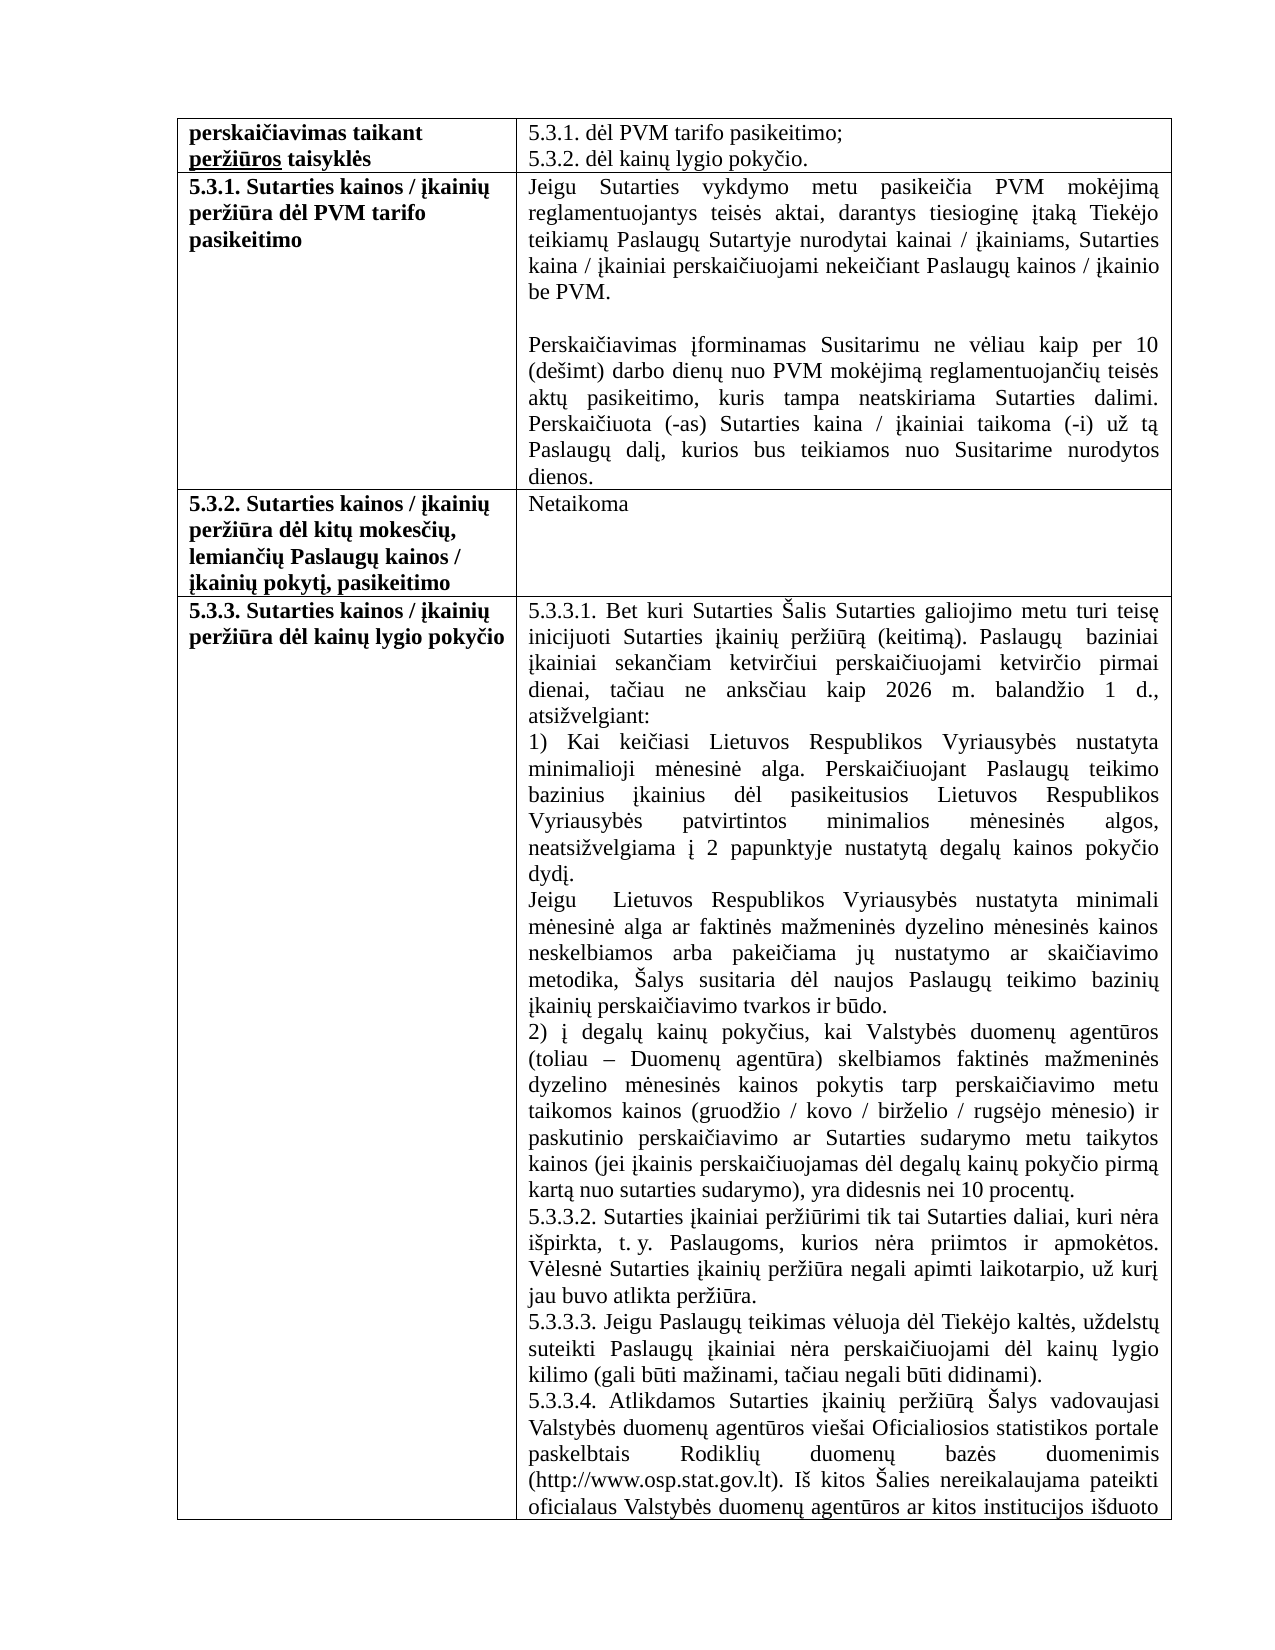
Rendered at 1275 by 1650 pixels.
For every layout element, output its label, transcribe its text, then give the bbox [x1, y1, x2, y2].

table_cell Netaikoma [517, 490, 1171, 596]
table_cell 5.3.1. Sutarties kainos / įkainių peržiūra dėl PVM tarifo pasikeitimo [178, 173, 516, 489]
table_cell 5.3.2. Sutarties kainos / įkainių peržiūra dėl kitų mokesčių, lemiančių Paslaugų kainos / įkainių pokytį, pasikeitimo [178, 490, 516, 596]
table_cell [517, 119, 1171, 172]
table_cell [517, 597, 1171, 1519]
table_cell Jeigu Sutarties vykdymo metu pasikeičia PVM mokėjimą reglamentuojantys teisės aktai, darantys tiesioginę įtaką Tiekėjo teikiamų Paslaugų Sutartyje nurodytai kainai / įkainiams, Sutarties kaina / įkainiai perskaičiuojami nekeičiant Paslaugų kainos / įkainio be PVM. Perskaičiavimas įforminamas Susitarimu ne vėliau kaip per 10 (dešimt) darbo dienų nuo PVM mokėjimą reglamentuojančių teisės aktų pasikeitimo, kuris tampa neatskiriama Sutarties dalimi. Perskaičiuota (-as) Sutarties kaina / įkainiai taikoma (-i) už tą Paslaugų dalį, kurios bus teikiamos nuo Susitarime nurodytos dienos. [517, 173, 1171, 489]
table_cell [178, 119, 516, 172]
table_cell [178, 597, 516, 1519]
